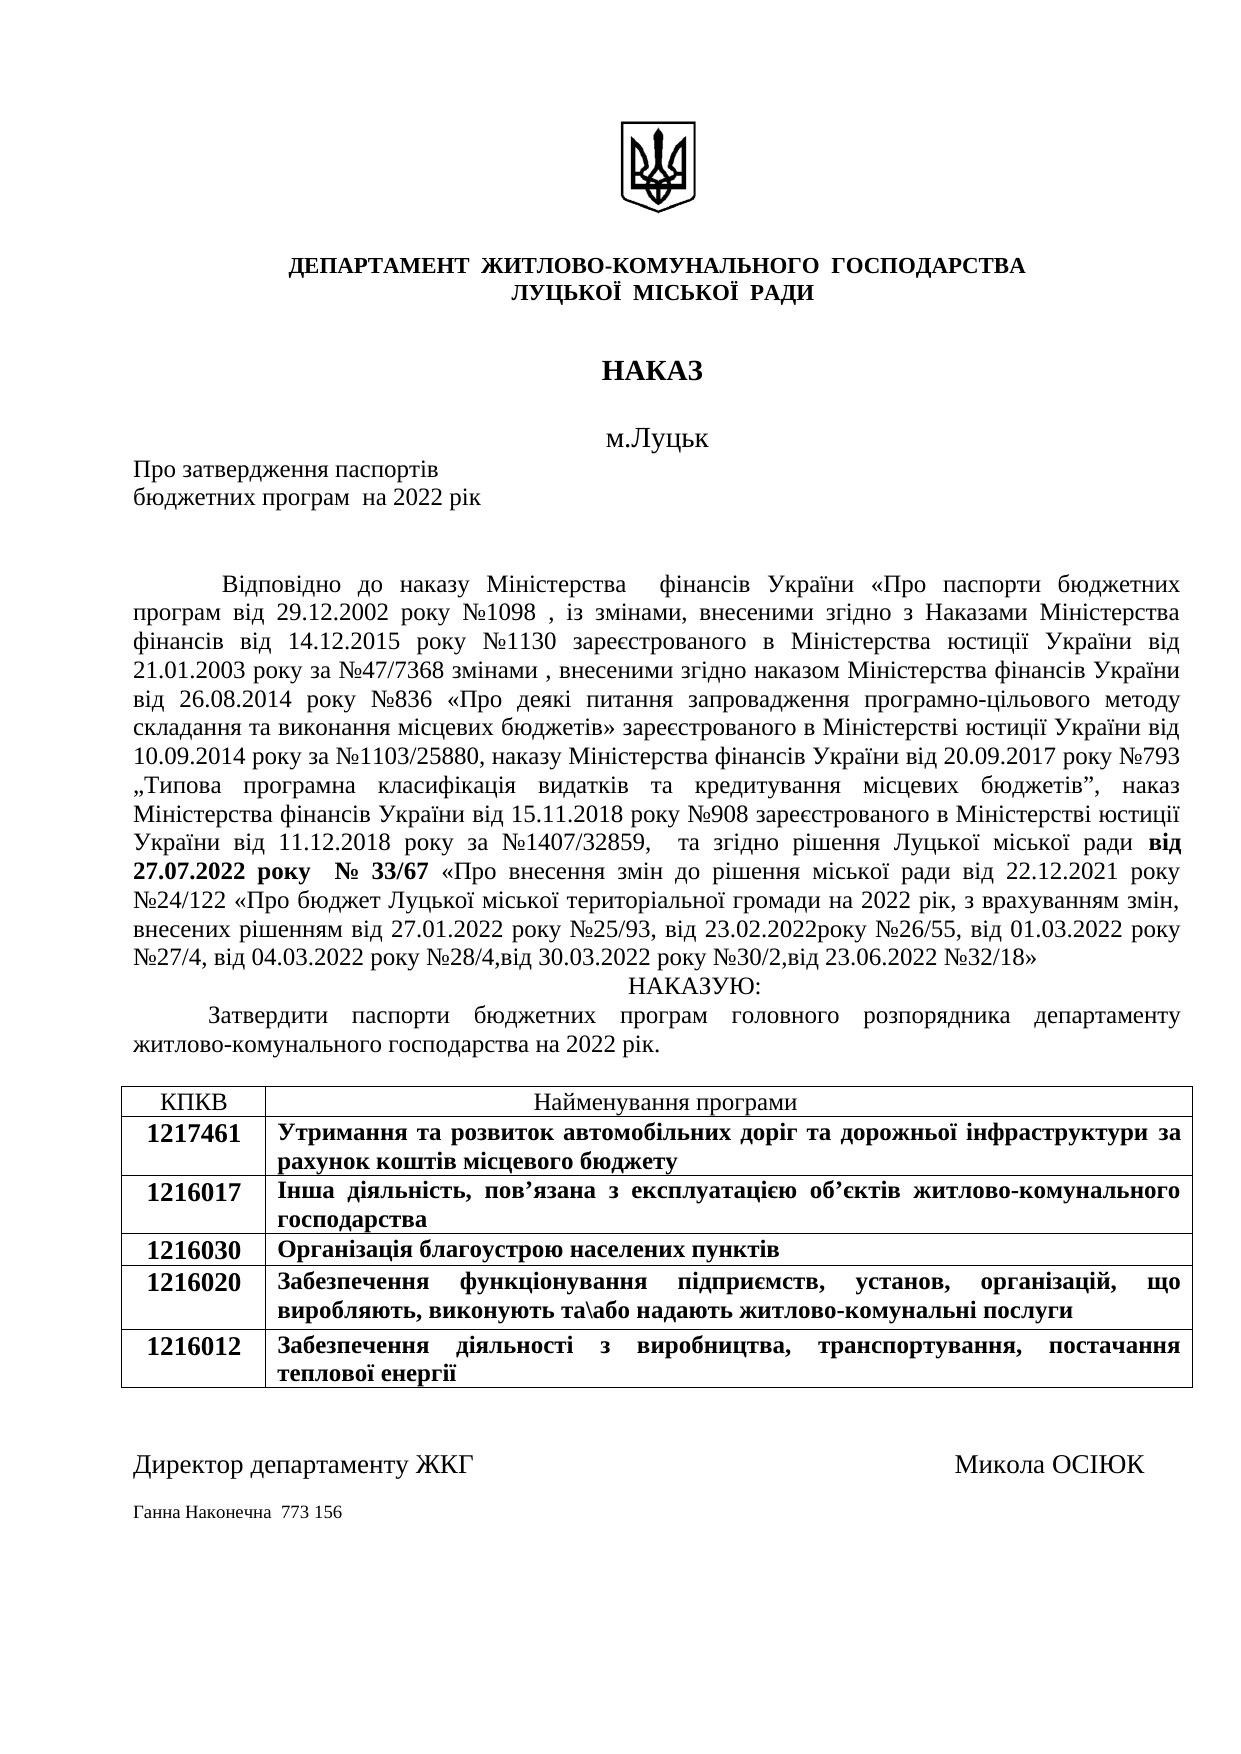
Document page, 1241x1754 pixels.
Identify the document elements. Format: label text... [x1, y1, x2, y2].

table_header ДЕПАРТАМЕНТ ЖИТЛОВО-КОМУНАЛЬНОГО ГОСПОДАРСТВА ЛУЦЬКОЇ МІСЬКОЇ РАДИ [122, 253, 1192, 329]
table_cell 1216012 [122, 1330, 265, 1387]
table_cell Забезпечення функціонування підприємств, установ, організацій, що виробляють, виконують та\або надають житлово-комунальні послуги [266, 1266, 1192, 1329]
table_cell Організація благоустрою населених пунктів [266, 1234, 1192, 1265]
text Ганна Наконечна 773 156 [133, 1501, 1181, 1522]
table_header КПКВ [122, 1087, 265, 1116]
table_cell 1216020 [122, 1266, 265, 1329]
text Директор департаменту ЖКГ Микола ОСІЮК [133, 1448, 1181, 1479]
table_cell 1216030 [122, 1234, 265, 1265]
text м.Луцьк [133, 420, 1181, 454]
text бюджетних програм на 2022 рік [133, 482, 1181, 511]
table_cell Утримання та розвиток автомобільних доріг та дорожньої інфраструктури за рахунок коштів місцевого бюджету [266, 1117, 1192, 1174]
text НАКАЗУЮ: [133, 971, 1181, 1000]
table_cell 1216017 [122, 1176, 265, 1233]
subtitle НАКАЗ [133, 353, 1181, 387]
text Відповідно до наказу Міністерства фінансів України «Про паспорти бюджетних програм від 29.12.2002 року №1098 , із змінами, внесеними згідно з Наказами Міністерства фінансів від 14.12.2015 року №1130 зареєстрованого в Міністерства юстиції України від 21.01.2003 року за №47/7368 змінами , внесеними згідно наказом Міністерства фінансів України від 26.08.2014 року №836 «Про деякі питання запровадження програмно-цільового методу складання та виконання місцевих бюджетів» зареєстрованого в Міністерстві юстиції України від 10.09.2014 року за №1103/25880, наказу Міністерства фінансів України від 20.09.2017 року №793 „Типова програмна класифікація видатків та кредитування місцевих бюджетів”, наказ Міністерства фінансів України від 15.11.2018 року №908 зареєстрованого в Міністерстві юстиції України від 11.12.2018 року за №1407/32859, та згідно рішення Луцької міської ради від 27.07.2022 року № 33/67 «Про внесення змін до рішення міської ради від 22.12.2021 року №24/122 «Про бюджет Луцької міської територіальної громади на 2022 рік, з врахуванням змін, внесених рішенням від 27.01.2022 року №25/93, від 23.02.2022року №26/55, від 01.03.2022 року №27/4, від 04.03.2022 року №28/4,від 30.03.2022 року №30/2,від 23.06.2022 №32/18» [133, 569, 1181, 971]
table_cell Інша діяльність, пов’язана з експлуатацією об’єктів житлово-комунального господарства [266, 1176, 1192, 1233]
table_cell Забезпечення діяльності з виробництва, транспортування, постачання теплової енергії [266, 1330, 1192, 1387]
table_header Найменування програми [266, 1087, 1192, 1116]
text Про затвердження паспортів [133, 454, 1181, 482]
table_cell 1217461 [122, 1117, 265, 1174]
text Затвердити паспорти бюджетних програм головного розпорядника департаменту житлово-комунального господарства на 2022 рік. [133, 1000, 1181, 1057]
